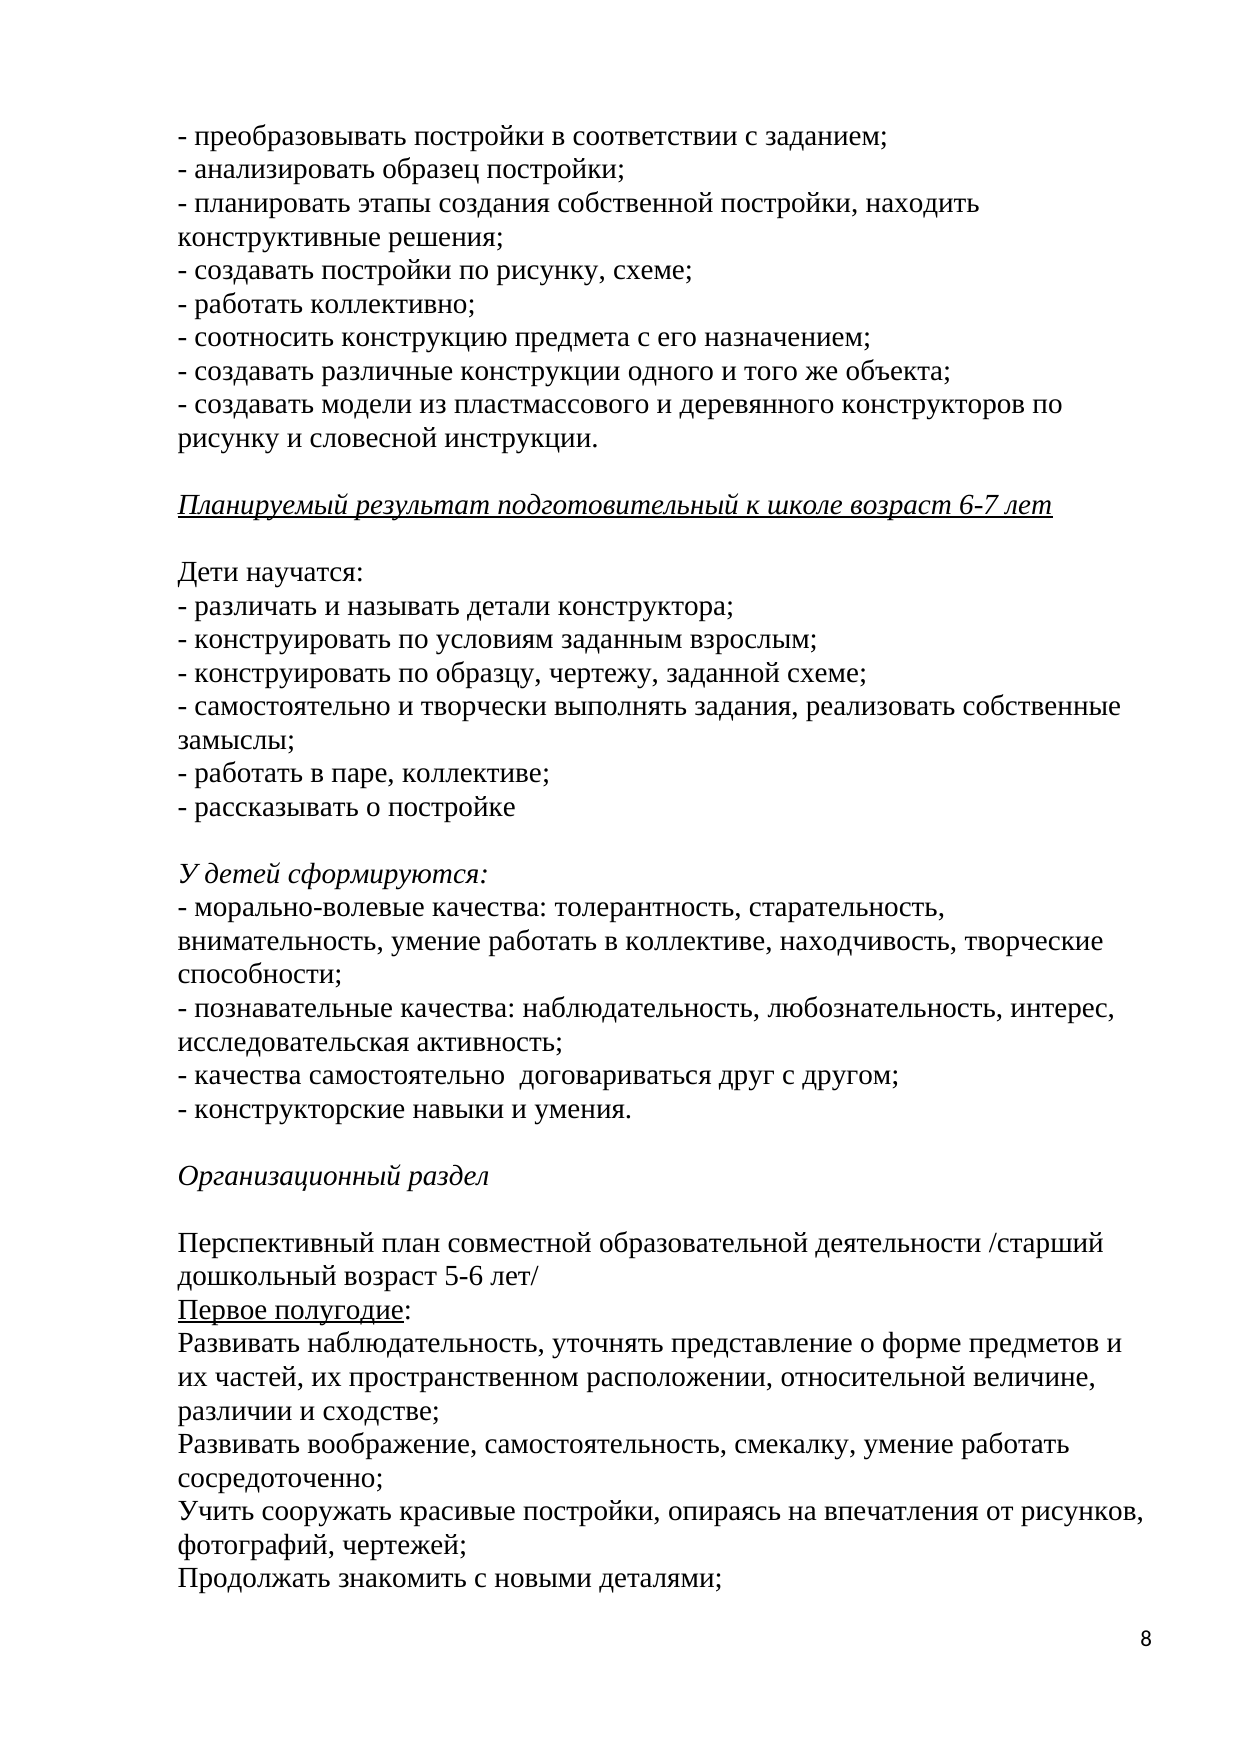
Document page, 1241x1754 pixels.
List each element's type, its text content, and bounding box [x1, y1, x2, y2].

text - познавательные качества: наблюдательность, любознательность, интерес, исследовательская активность; [177, 990, 1152, 1057]
text - работать коллективно; [177, 286, 1152, 319]
text - морально-волевые качества: толерантность, старательность, внимательность, умение работать в коллективе, находчивость, творческие способности; [177, 889, 1152, 990]
text Первое полугодие: [177, 1292, 1152, 1326]
text - создавать различные конструкции одного и того же объекта; [177, 353, 1152, 386]
text Дети научатся: [177, 554, 1152, 588]
text Развивать наблюдательность, уточнять представление о форме предметов и их частей, их пространственном расположении, относительной величине, различии и сходстве; [177, 1326, 1152, 1426]
text - самостоятельно и творчески выполнять задания, реализовать собственные замыслы; [177, 688, 1152, 755]
text Планируемый результат подготовительный к школе возраст 6-7 лет [177, 487, 1152, 521]
text - конструировать по образцу, чертежу, заданной схеме; [177, 655, 1152, 688]
text Учить сооружать красивые постройки, опираясь на впечатления от рисунков, фотографий, чертежей; [177, 1493, 1152, 1560]
text - преобразовывать постройки в соответствии с заданием; [177, 118, 1152, 152]
text Организационный раздел [177, 1158, 1152, 1191]
text Продолжать знакомить с новыми деталями; [177, 1560, 1152, 1594]
text - анализировать образец постройки; [177, 152, 1152, 185]
text - конструировать по условиям заданным взрослым; [177, 621, 1152, 655]
text - конструкторские навыки и умения. [177, 1091, 1152, 1124]
text - качества самостоятельно договариваться друг с другом; [177, 1057, 1152, 1091]
text - планировать этапы создания собственной постройки, находить конструктивные решения; [177, 185, 1152, 252]
text Развивать воображение, самостоятельность, смекалку, умение работать сосредоточенно; [177, 1426, 1152, 1493]
text Перспективный план совместной образовательной деятельности /старший дошкольный возраст 5-6 лет/ [177, 1225, 1152, 1292]
text - рассказывать о постройке [177, 789, 1152, 822]
text - работать в паре, коллективе; [177, 755, 1152, 789]
text - различать и называть детали конструктора; [177, 588, 1152, 621]
text У детей сформируются: [177, 856, 1152, 889]
text - соотносить конструкцию предмета с его назначением; [177, 319, 1152, 353]
text - создавать постройки по рисунку, схеме; [177, 252, 1152, 286]
text - создавать модели из пластмассового и деревянного конструкторов по рисунку и словесной инструкции. [177, 386, 1152, 453]
